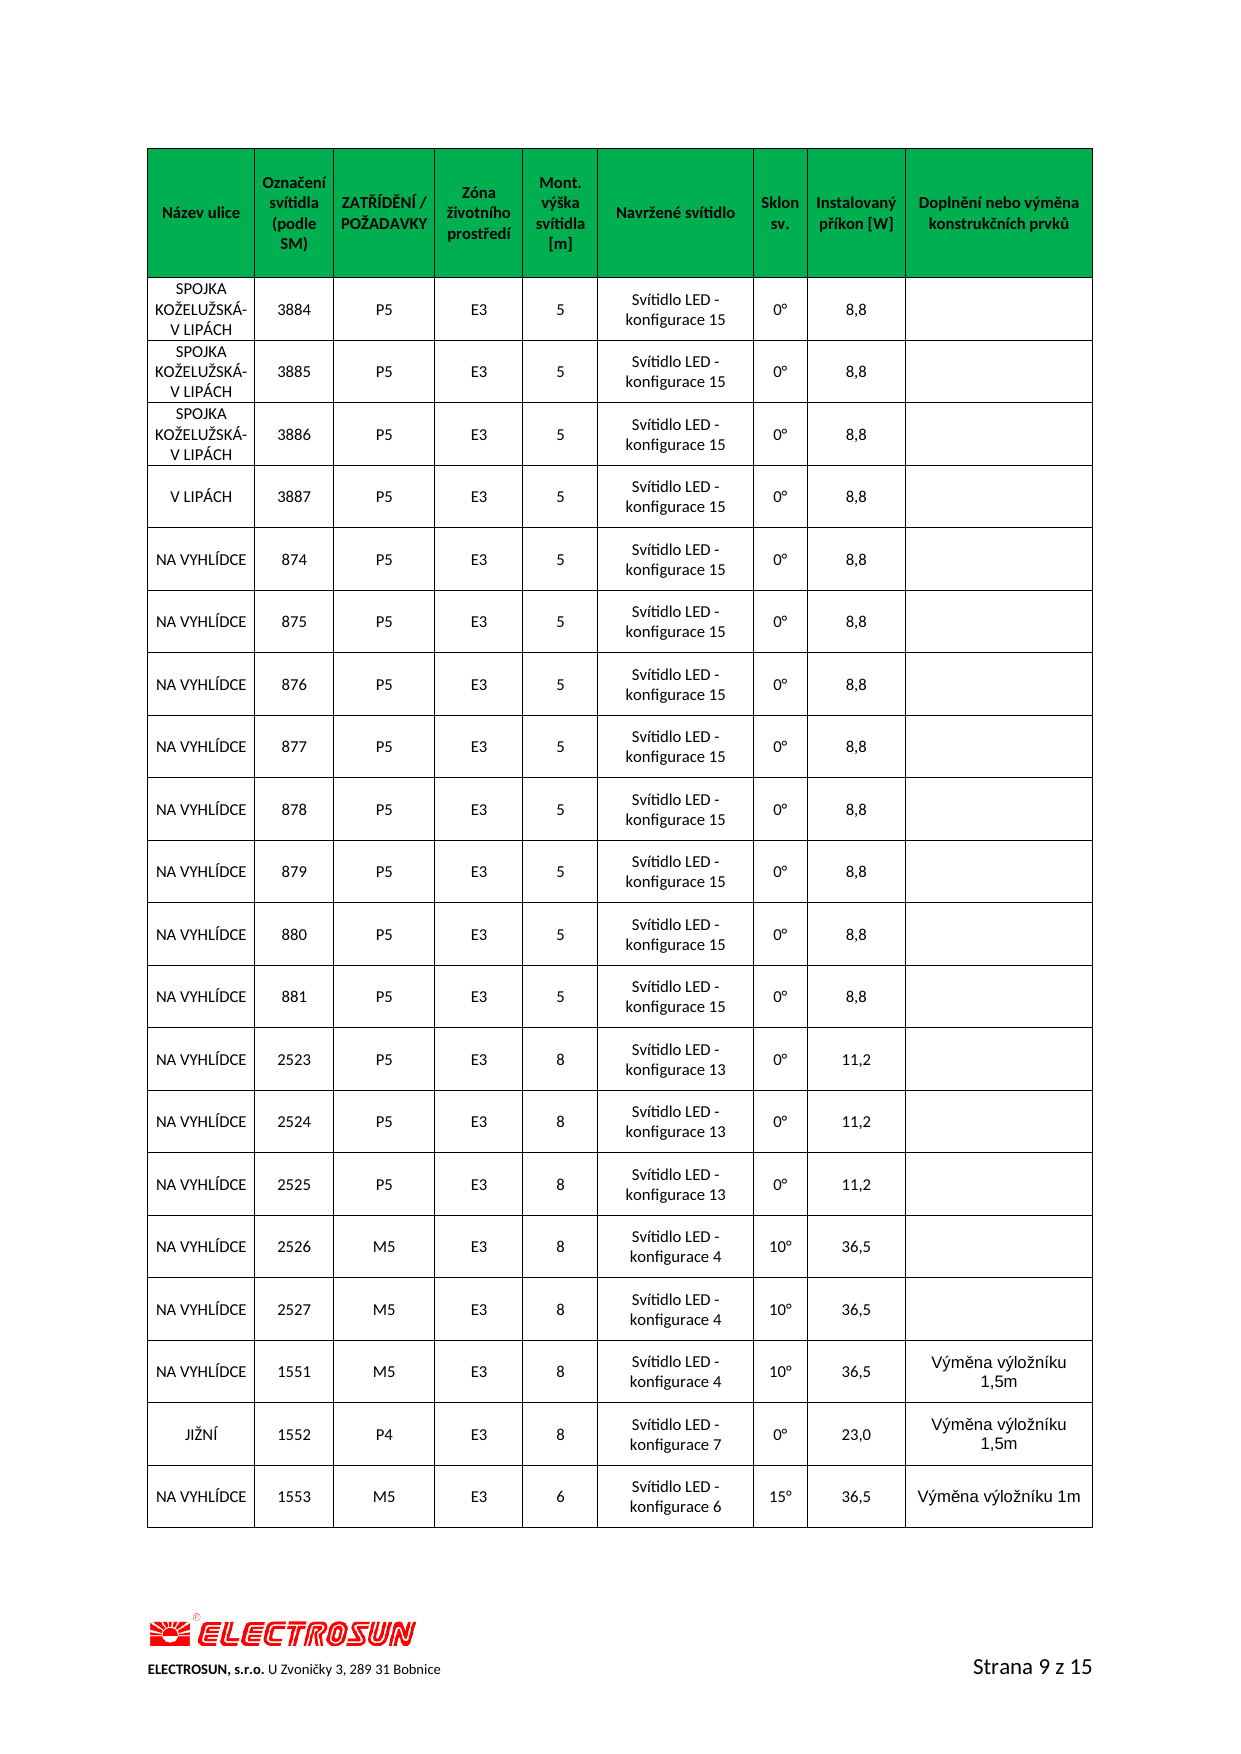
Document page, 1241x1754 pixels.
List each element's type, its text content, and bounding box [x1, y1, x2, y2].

table_cell Svítidlo LED - konfigurace 13 [598, 1153, 753, 1215]
table_cell [906, 466, 1092, 527]
table_cell Svítidlo LED - konfigurace 13 [598, 1028, 753, 1090]
table_cell 878 [255, 778, 333, 840]
table_cell Svítidlo LED - konfigurace 4 [598, 1216, 753, 1277]
table_cell 0° [754, 1028, 807, 1090]
table_cell [906, 1216, 1092, 1277]
table_cell E3 [435, 778, 522, 840]
table_cell 10° [754, 1278, 807, 1340]
table_cell P5 [334, 903, 434, 965]
table_cell [906, 591, 1092, 652]
table_cell E3 [435, 966, 522, 1027]
table_cell [906, 1278, 1092, 1340]
table_cell 15° [754, 1466, 807, 1527]
table_cell M5 [334, 1216, 434, 1277]
table_cell 2524 [255, 1091, 333, 1152]
table_cell P5 [334, 278, 434, 340]
table_cell 8,8 [808, 466, 905, 527]
table_cell P5 [334, 716, 434, 777]
table_cell 8 [523, 1091, 597, 1152]
table_cell JIŽNÍ [148, 1403, 254, 1465]
table_cell 5 [523, 278, 597, 340]
table_cell 876 [255, 653, 333, 715]
table_cell E3 [435, 1341, 522, 1402]
table_cell 0° [754, 341, 807, 402]
table_cell Svítidlo LED - konfigurace 15 [598, 403, 753, 465]
table_cell [906, 1153, 1092, 1215]
table_cell M5 [334, 1341, 434, 1402]
table_cell 8 [523, 1153, 597, 1215]
table_cell 880 [255, 903, 333, 965]
table_cell P5 [334, 1153, 434, 1215]
table_cell NA VYHLÍDCE [148, 653, 254, 715]
table_cell [906, 1028, 1092, 1090]
table_cell 875 [255, 591, 333, 652]
table_cell P5 [334, 1091, 434, 1152]
table_cell 8 [523, 1216, 597, 1277]
table_cell Svítidlo LED - konfigurace 15 [598, 341, 753, 402]
table_header ZATŘÍDĚNÍ / POŽADAVKY [334, 149, 434, 277]
table_cell Výměna výložníku 1m [906, 1466, 1092, 1527]
table_cell E3 [435, 1278, 522, 1340]
table_cell 8,8 [808, 966, 905, 1027]
table_cell NA VYHLÍDCE [148, 1466, 254, 1527]
table_cell 0° [754, 903, 807, 965]
table_cell M5 [334, 1466, 434, 1527]
table_cell P4 [334, 1403, 434, 1465]
table_cell 23,0 [808, 1403, 905, 1465]
table_cell NA VYHLÍDCE [148, 716, 254, 777]
table_cell E3 [435, 403, 522, 465]
table_cell 8,8 [808, 841, 905, 902]
table_cell 11,2 [808, 1153, 905, 1215]
table_header Sklon sv. [754, 149, 807, 277]
table_cell Svítidlo LED - konfigurace 6 [598, 1466, 753, 1527]
table_cell 5 [523, 528, 597, 590]
table_cell 2526 [255, 1216, 333, 1277]
table_cell Svítidlo LED - konfigurace 15 [598, 466, 753, 527]
table_cell Svítidlo LED - konfigurace 15 [598, 591, 753, 652]
table_cell [906, 841, 1092, 902]
table_cell 5 [523, 716, 597, 777]
table_header Instalovaný příkon [W] [808, 149, 905, 277]
table_cell 36,5 [808, 1278, 905, 1340]
table_cell 0° [754, 716, 807, 777]
table_cell 1553 [255, 1466, 333, 1527]
table_cell 36,5 [808, 1466, 905, 1527]
table_cell NA VYHLÍDCE [148, 591, 254, 652]
table_cell 5 [523, 591, 597, 652]
table_cell E3 [435, 341, 522, 402]
table_cell [906, 966, 1092, 1027]
table_cell 0° [754, 653, 807, 715]
table_cell E3 [435, 1216, 522, 1277]
table_cell 2523 [255, 1028, 333, 1090]
table_cell [906, 653, 1092, 715]
table_cell 8 [523, 1278, 597, 1340]
table_cell E3 [435, 653, 522, 715]
table_cell NA VYHLÍDCE [148, 1216, 254, 1277]
table_cell P5 [334, 528, 434, 590]
table_cell 5 [523, 966, 597, 1027]
table_cell NA VYHLÍDCE [148, 778, 254, 840]
table_cell [906, 341, 1092, 402]
table_cell 5 [523, 653, 597, 715]
table_cell 8,8 [808, 778, 905, 840]
table_cell 1551 [255, 1341, 333, 1402]
table_cell 8 [523, 1341, 597, 1402]
table_cell Svítidlo LED - konfigurace 15 [598, 278, 753, 340]
table_cell 0° [754, 591, 807, 652]
table_cell E3 [435, 1466, 522, 1527]
table_header Zóna životního prostředí [435, 149, 522, 277]
table_cell 874 [255, 528, 333, 590]
table_cell E3 [435, 1403, 522, 1465]
table_cell 10° [754, 1216, 807, 1277]
table_cell Svítidlo LED - konfigurace 15 [598, 653, 753, 715]
table_cell 8,8 [808, 341, 905, 402]
table_cell Výměna výložníku 1,5m [906, 1403, 1092, 1465]
table_header Navržené svítidlo [598, 149, 753, 277]
table_cell 8 [523, 1403, 597, 1465]
table_header Mont. výška svítidla [m] [523, 149, 597, 277]
table_cell E3 [435, 1091, 522, 1152]
table_cell 8,8 [808, 278, 905, 340]
table_cell NA VYHLÍDCE [148, 966, 254, 1027]
table_cell 0° [754, 1091, 807, 1152]
table_cell NA VYHLÍDCE [148, 1028, 254, 1090]
table_cell 5 [523, 778, 597, 840]
table_cell 3885 [255, 341, 333, 402]
table_cell NA VYHLÍDCE [148, 528, 254, 590]
table_cell M5 [334, 1278, 434, 1340]
table_cell E3 [435, 591, 522, 652]
table_cell 8,8 [808, 403, 905, 465]
table_cell P5 [334, 653, 434, 715]
table_cell [906, 716, 1092, 777]
table_cell E3 [435, 903, 522, 965]
table_cell 881 [255, 966, 333, 1027]
table_cell P5 [334, 778, 434, 840]
table_cell 0° [754, 466, 807, 527]
table_cell [906, 778, 1092, 840]
table_cell 879 [255, 841, 333, 902]
table_cell SPOJKA KOŽELUŽSKÁ- V LIPÁCH [148, 403, 254, 465]
table_cell 8,8 [808, 903, 905, 965]
table_cell 5 [523, 903, 597, 965]
table_header Doplnění nebo výměna konstrukčních prvků [906, 149, 1092, 277]
table_cell NA VYHLÍDCE [148, 1091, 254, 1152]
table_cell 0° [754, 528, 807, 590]
table_cell Svítidlo LED - konfigurace 4 [598, 1278, 753, 1340]
table_cell 2527 [255, 1278, 333, 1340]
table_cell E3 [435, 528, 522, 590]
table_cell SPOJKA KOŽELUŽSKÁ- V LIPÁCH [148, 341, 254, 402]
table_cell 3884 [255, 278, 333, 340]
table_cell 36,5 [808, 1341, 905, 1402]
table_header Název ulice [148, 149, 254, 277]
table_cell NA VYHLÍDCE [148, 1153, 254, 1215]
table_cell 877 [255, 716, 333, 777]
table_header Označení svítidla (podle SM) [255, 149, 333, 277]
table_cell 11,2 [808, 1091, 905, 1152]
table_cell 36,5 [808, 1216, 905, 1277]
table_cell P5 [334, 591, 434, 652]
table_cell Svítidlo LED - konfigurace 15 [598, 903, 753, 965]
table_cell [906, 903, 1092, 965]
table_cell 8,8 [808, 591, 905, 652]
table_cell Výměna výložníku 1,5m [906, 1341, 1092, 1402]
table_cell E3 [435, 716, 522, 777]
table_cell 0° [754, 841, 807, 902]
table_cell Svítidlo LED - konfigurace 7 [598, 1403, 753, 1465]
table_cell NA VYHLÍDCE [148, 841, 254, 902]
table_cell 5 [523, 403, 597, 465]
table_cell 1552 [255, 1403, 333, 1465]
table_cell P5 [334, 466, 434, 527]
table_cell Svítidlo LED - konfigurace 15 [598, 966, 753, 1027]
table_cell 0° [754, 1403, 807, 1465]
table_cell 8 [523, 1028, 597, 1090]
table_cell 0° [754, 778, 807, 840]
table_cell 5 [523, 841, 597, 902]
table_cell 5 [523, 341, 597, 402]
table_cell 10° [754, 1341, 807, 1402]
table_cell E3 [435, 841, 522, 902]
table_cell 11,2 [808, 1028, 905, 1090]
table_cell 0° [754, 1153, 807, 1215]
table_cell Svítidlo LED - konfigurace 4 [598, 1341, 753, 1402]
table_cell 8,8 [808, 653, 905, 715]
table_cell 8,8 [808, 716, 905, 777]
table_cell E3 [435, 1028, 522, 1090]
table_cell NA VYHLÍDCE [148, 1341, 254, 1402]
table_cell 3886 [255, 403, 333, 465]
table_cell P5 [334, 966, 434, 1027]
table_cell [906, 528, 1092, 590]
table_cell P5 [334, 1028, 434, 1090]
table_cell E3 [435, 1153, 522, 1215]
table_cell P5 [334, 403, 434, 465]
table_cell 3887 [255, 466, 333, 527]
table_cell 2525 [255, 1153, 333, 1215]
table_cell 8,8 [808, 528, 905, 590]
table_cell NA VYHLÍDCE [148, 903, 254, 965]
table_cell 0° [754, 966, 807, 1027]
table_cell Svítidlo LED - konfigurace 13 [598, 1091, 753, 1152]
table_cell 6 [523, 1466, 597, 1527]
table_cell V LIPÁCH [148, 466, 254, 527]
table_cell NA VYHLÍDCE [148, 1278, 254, 1340]
table_cell E3 [435, 466, 522, 527]
table_cell Svítidlo LED - konfigurace 15 [598, 528, 753, 590]
table_cell 0° [754, 403, 807, 465]
table_cell [906, 403, 1092, 465]
table_cell 5 [523, 466, 597, 527]
table_cell E3 [435, 278, 522, 340]
table_cell P5 [334, 341, 434, 402]
table_cell 0° [754, 278, 807, 340]
table_cell [906, 1091, 1092, 1152]
table_cell Svítidlo LED - konfigurace 15 [598, 716, 753, 777]
table_cell P5 [334, 841, 434, 902]
table_cell SPOJKA KOŽELUŽSKÁ- V LIPÁCH [148, 278, 254, 340]
table_cell [906, 278, 1092, 340]
table_cell Svítidlo LED - konfigurace 15 [598, 841, 753, 902]
table_cell Svítidlo LED - konfigurace 15 [598, 778, 753, 840]
